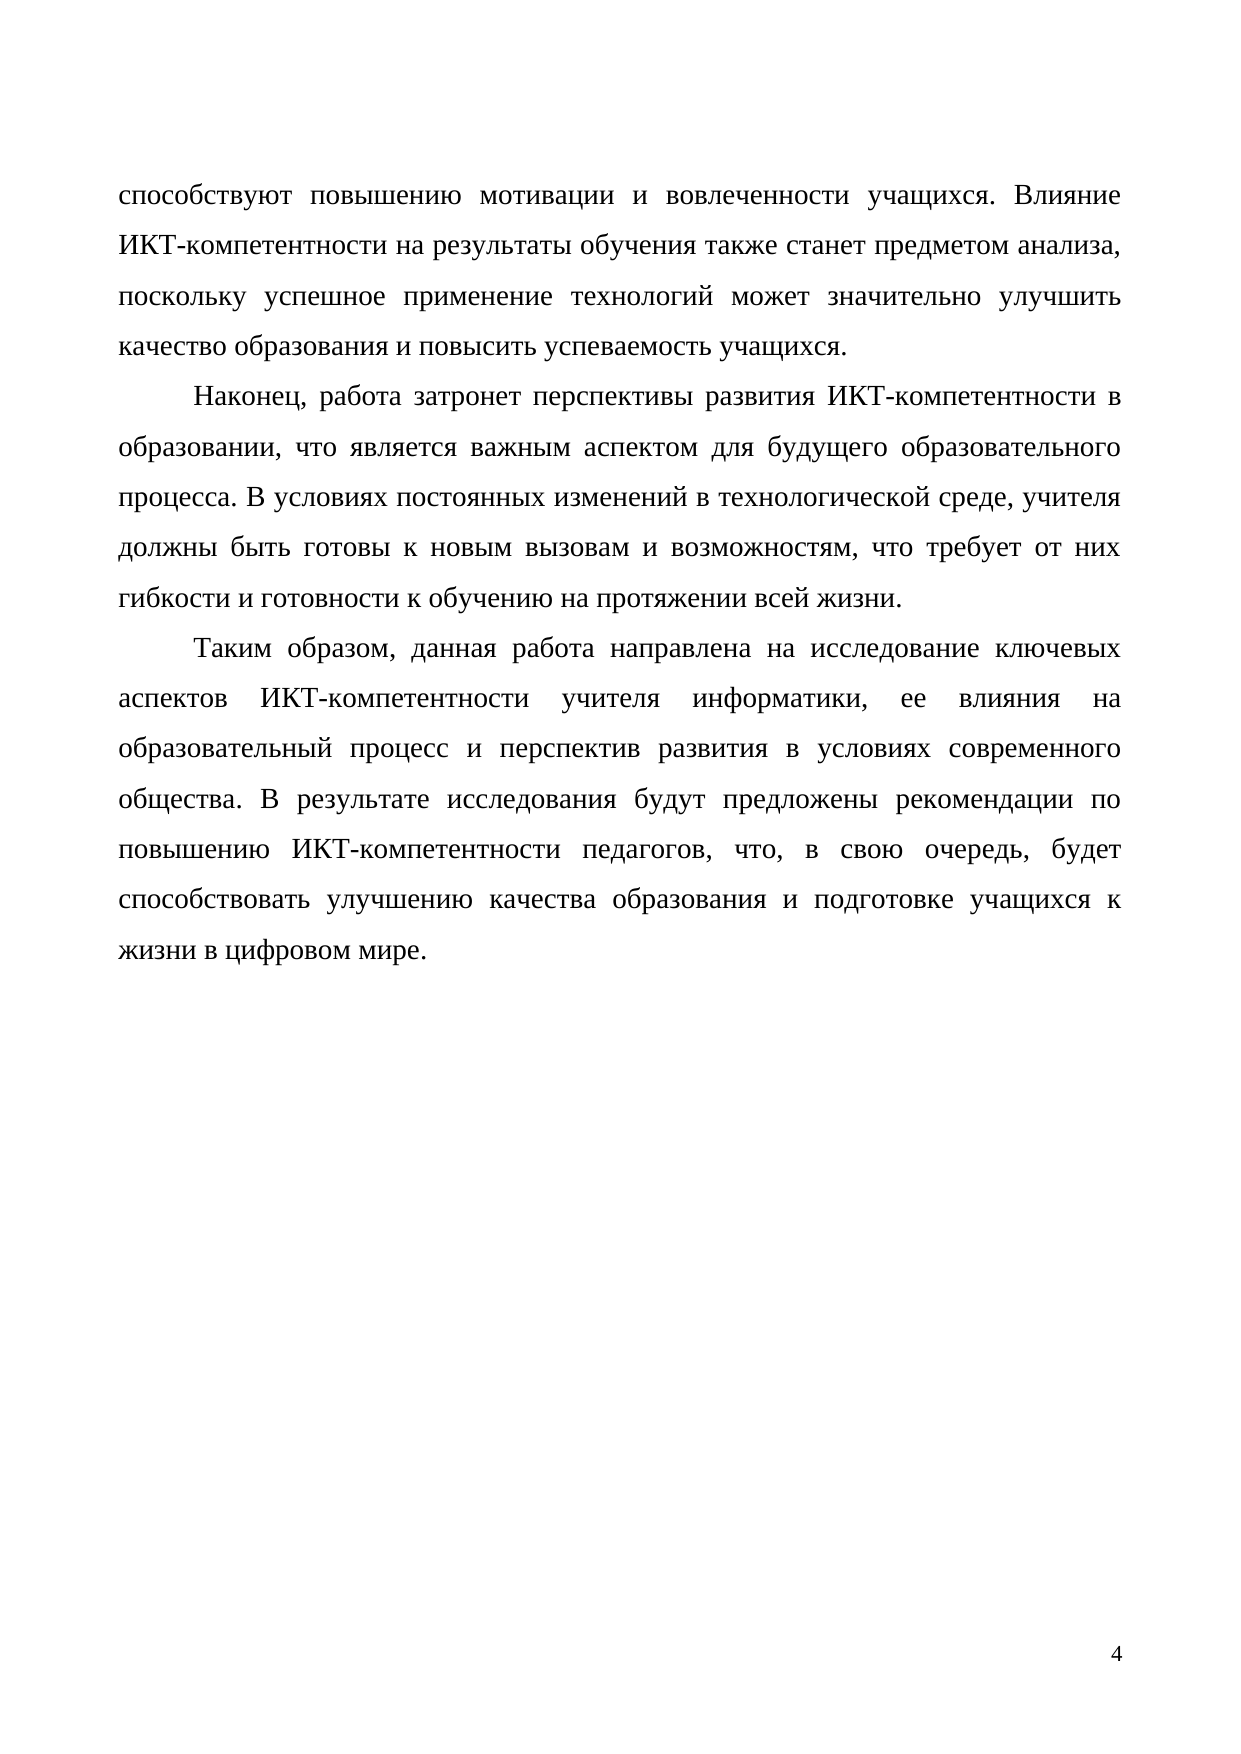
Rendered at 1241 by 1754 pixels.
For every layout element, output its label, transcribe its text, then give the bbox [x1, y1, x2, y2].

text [118, 177, 1122, 362]
text Наконец, работа затронет перспективы развития ИКТ-компетентности в образовании, что является важным аспектом для будущего образовательного процесса. В условиях постоянных изменений в технологической среде, учителя должны быть готовы к новым вызовам и возможностям, что требует от них гибкости и готовности к обучению на протяжении всей жизни. [118, 378, 1122, 613]
text Таким образом, данная работа направлена на исследование ключевых аспектов ИКТ-компетентности учителя информатики, ее влияния на образовательный процесс и перспектив развития в условиях современного общества. В результате исследования будут предложены рекомендации по повышению ИКТ-компетентности педагогов, что, в свою очередь, будет способствовать улучшению качества образования и подготовке учащихся к жизни в цифровом мире. [118, 630, 1122, 965]
